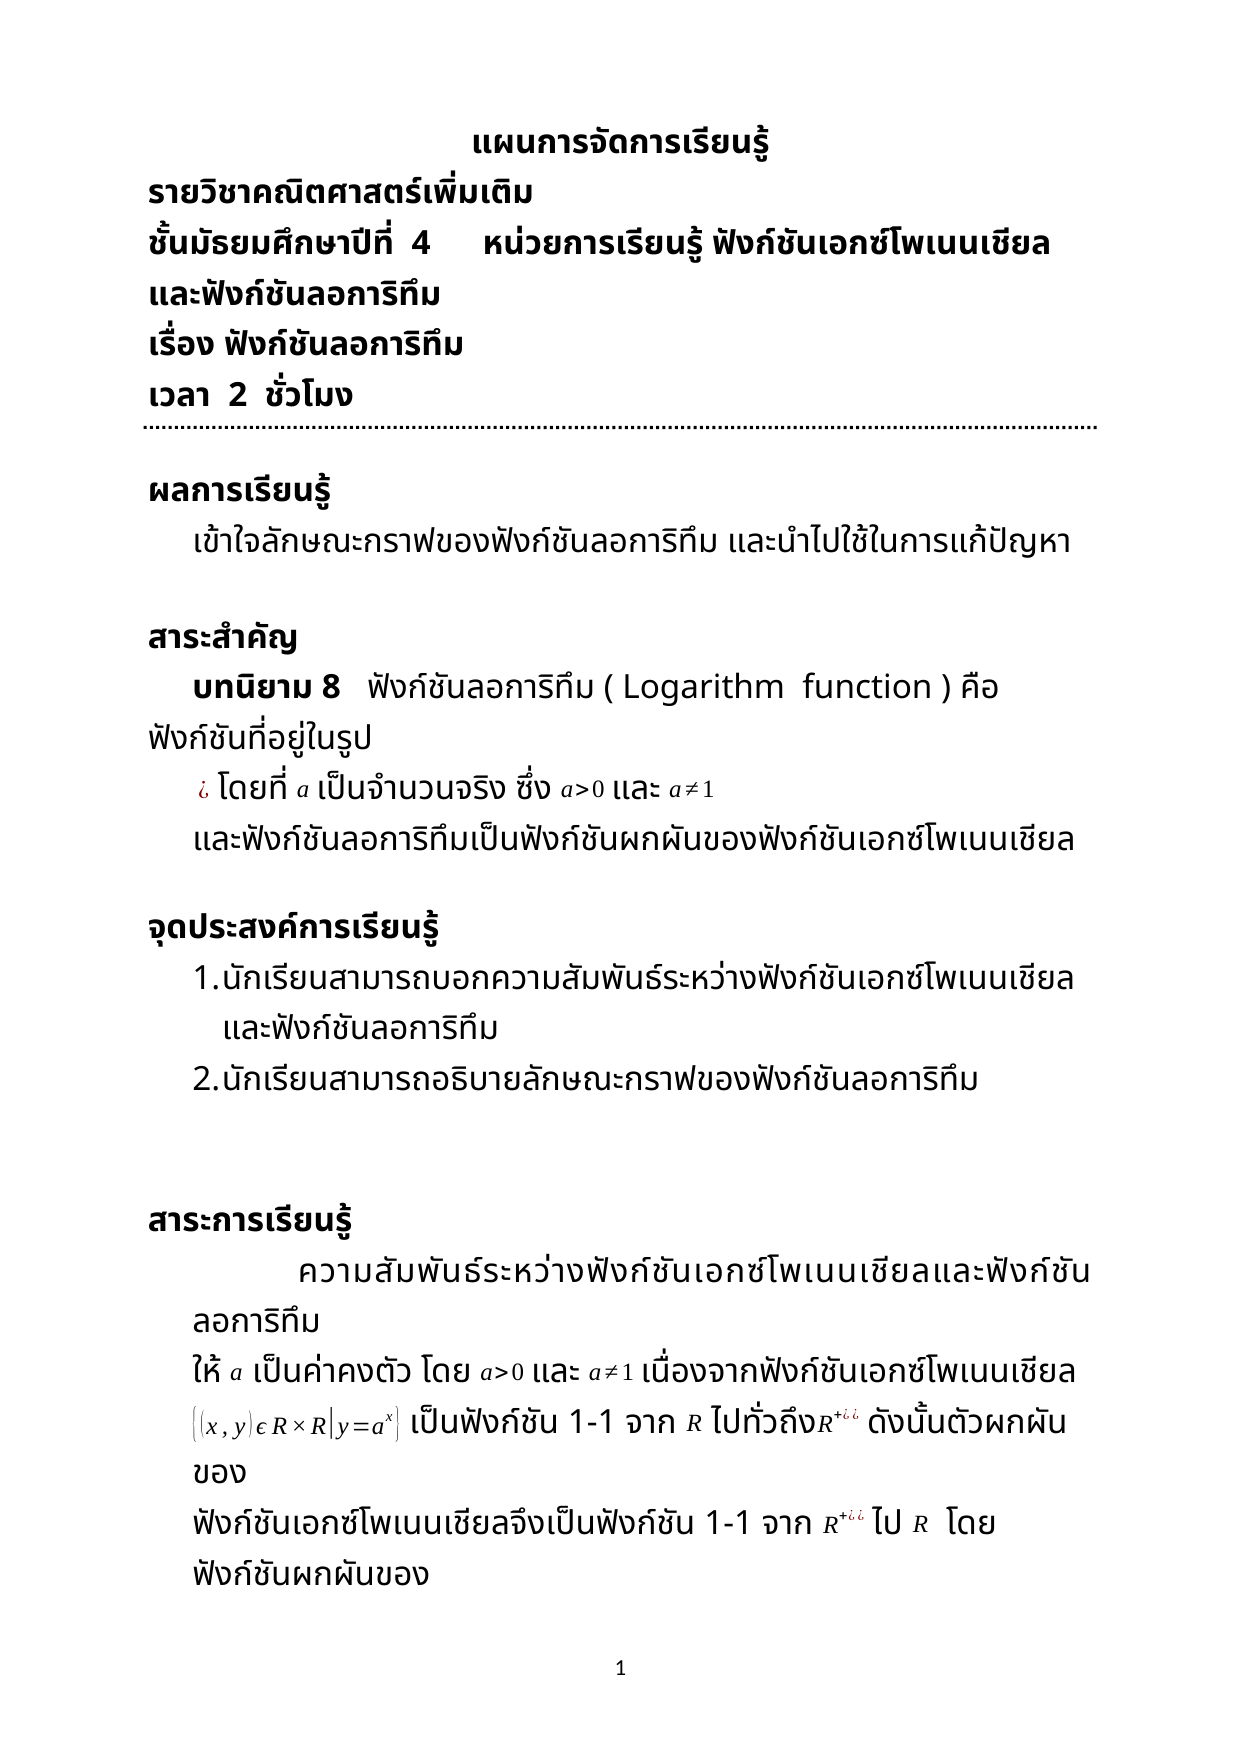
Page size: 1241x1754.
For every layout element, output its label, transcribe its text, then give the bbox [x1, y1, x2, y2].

text บทนิยาม 8 ฟังก์ชันลอการิทึม ( Logarithm function ) คือ ฟังก์ชันที่อยู่ในรูป [148, 663, 1092, 764]
list นักเรียนสามารถอธิบายลักษณะกราฟของฟังก์ชันลอการิทึม [192, 1055, 1092, 1151]
text ผลการเรียนรู้ [148, 466, 1092, 517]
text รายวิชาคณิตศาสตร์เพิ่มเติม ชั้นมัธยมศึกษาปีที่ 4 หน่วยการเรียนรู้ ฟังก์ชันเอกซ์โพเนนเชียลและฟังก์ชันลอการิทึม [148, 168, 1092, 320]
text จุดประสงค์การเรียนรู้ [148, 903, 1092, 954]
text ให้ เป็นค่าคงตัว โดย และ เนื่องจากฟังก์ชันเอกซ์โพเนนเชียล [192, 1347, 1092, 1398]
list นักเรียนสามารถบอกความสัมพันธ์ระหว่างฟังก์ชันเอกซ์โพเนนเชียลและฟังก์ชันลอการิทึม [192, 954, 1092, 1055]
text เรื่อง ฟังก์ชันลอการิทึม เวลา 2 ชั่วโมง [148, 320, 1092, 421]
text และฟังก์ชันลอการิทึมเป็นฟังก์ชันผกผันของฟังก์ชันเอกซ์โพเนนเชียล [148, 814, 1092, 865]
text สาระการเรียนรู้ [148, 1196, 1092, 1247]
text โดยที่ เป็นจำนวนจริง ซึ่ง และ [148, 764, 1092, 814]
text สาระสำคัญ [148, 613, 1092, 663]
text เข้าใจลักษณะกราฟของฟังก์ชันลอการิทึม และนำไปใช้ในการแก้ปัญหา [148, 517, 1092, 567]
text ความสัมพันธ์ระหว่างฟังก์ชันเอกซ์โพเนนเชียลและฟังก์ชันลอการิทึม [192, 1247, 1092, 1347]
text เป็นฟังก์ชัน 1-1 จาก ไปทั่วถึง ดังนั้นตัวผกผันของ [192, 1398, 1092, 1499]
text ฟังก์ชันเอกซ์โพเนนเชียลจึงเป็นฟังก์ชัน 1-1 จาก ไป โดยฟังก์ชันผกผันของ [192, 1499, 1092, 1600]
text แผนการจัดการเรียนรู้ [148, 118, 1092, 168]
